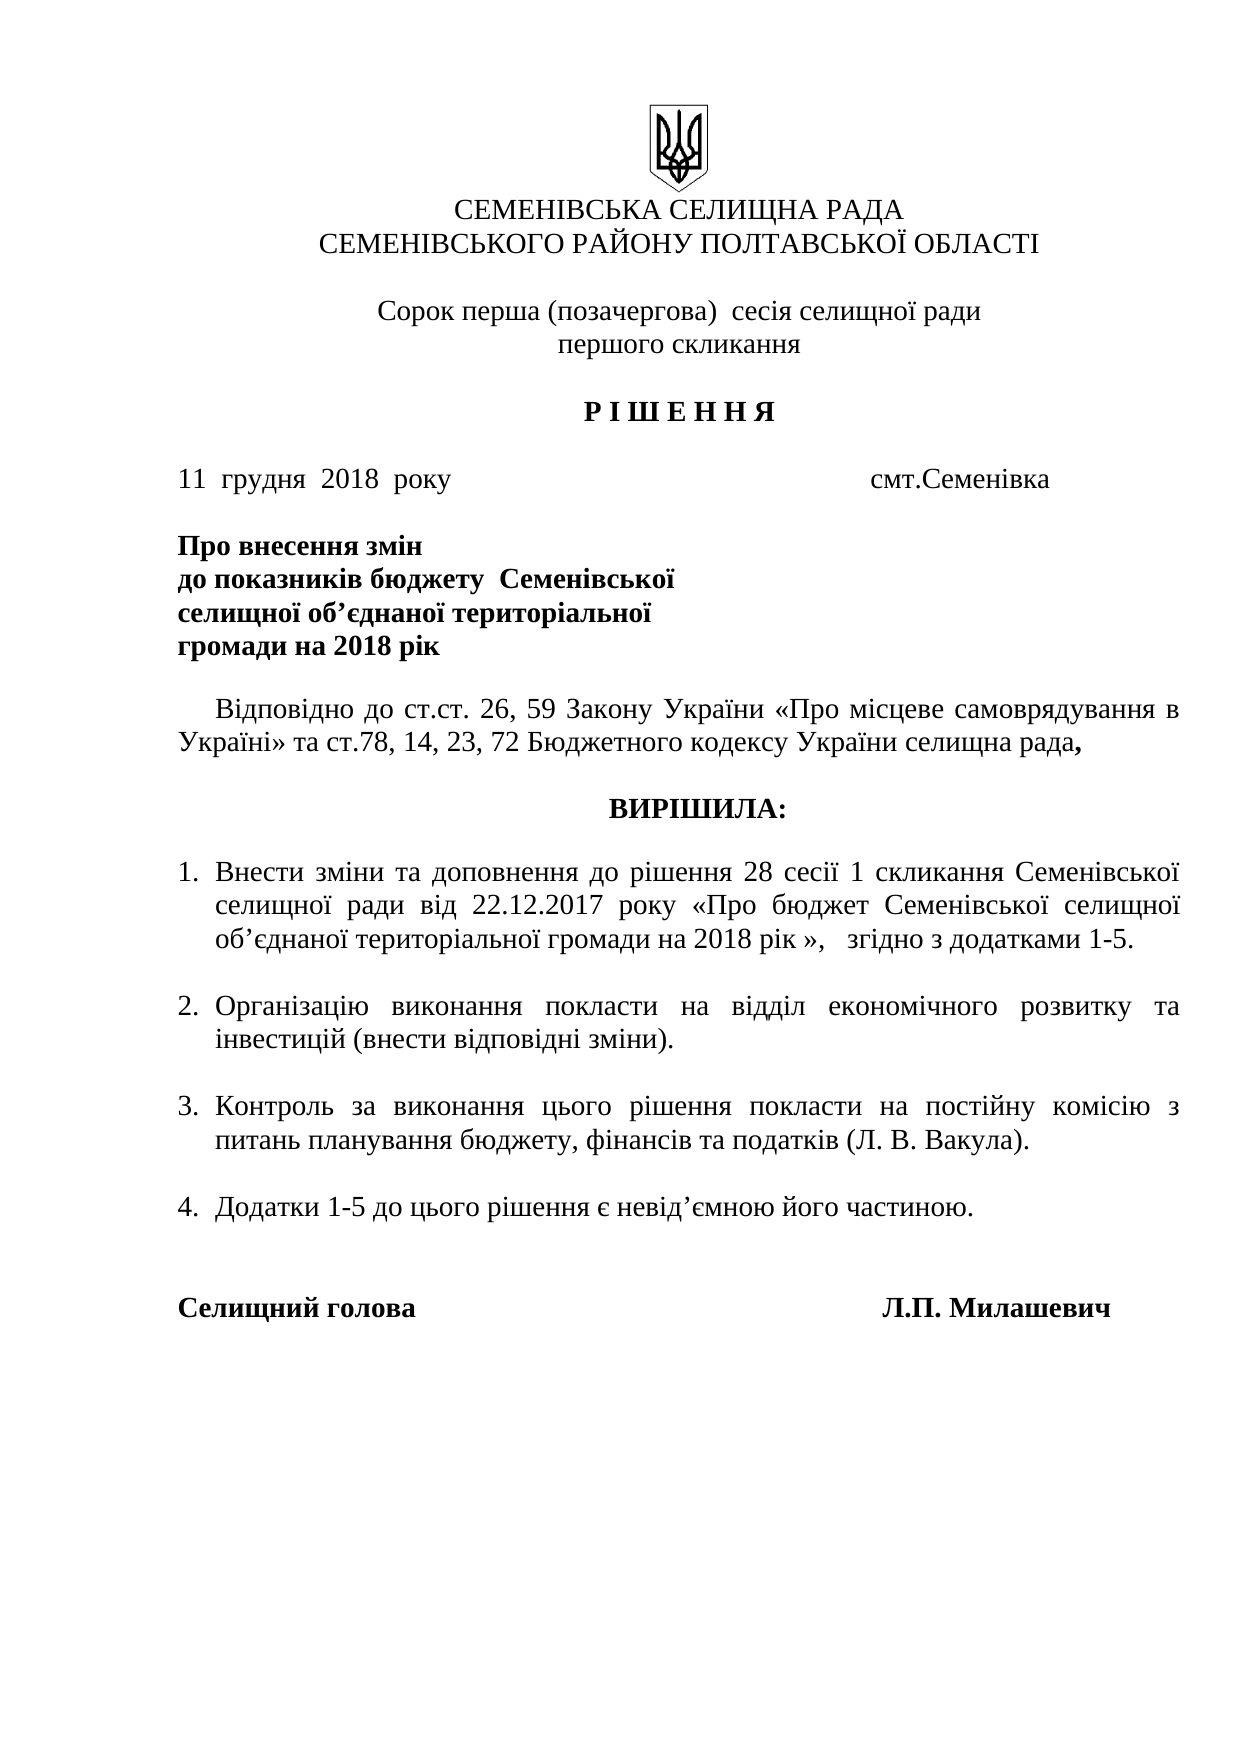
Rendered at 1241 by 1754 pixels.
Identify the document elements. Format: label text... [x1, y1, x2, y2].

text 11 грудня 2018 року смт.Семенівка [177, 461, 1181, 494]
list Організацію виконання покласти на відділ економічного розвитку та інвестицій (внести відповідні зміни). [177, 988, 1181, 1055]
text громади на 2018 рік [177, 628, 1181, 691]
text Відповідно до ст.ст. 26, 59 Закону України «Про місцеве самоврядування в Україні» та ст.78, 14, 23, 72 Бюджетного кодексу України селищна рада, [177, 691, 1181, 758]
list Внести зміни та доповнення до рішення 28 сесії 1 скликання Семенівської селищної ради від 22.12.2017 року «Про бюджет Семенівської селищної об’єднаної територіальної громади на 2018 рік », згідно з додатками 1-5. [177, 854, 1181, 954]
list Додатки 1-5 до цього рішення є невід’ємною його частиною. [177, 1189, 1181, 1223]
text СЕМЕНІВСЬКОГО РАЙОНУ ПОЛТАВСЬКОЇ ОБЛАСТІ [177, 226, 1181, 259]
text Р І Ш Е Н Н Я [177, 394, 1181, 427]
text селищної об’єднаної територіальної [177, 595, 1181, 628]
text ВИРІШИЛА: [177, 791, 1181, 825]
text Про внесення змін до показників бюджету Семенівської [177, 528, 1181, 595]
picture [648, 103, 710, 193]
list Контроль за виконання цього рішення покласти на постійну комісію з питань планування бюджету, фінансів та податків (Л. В. Вакула). [177, 1088, 1181, 1156]
text Сорок перша (позачергова) сесія селищної ради [177, 293, 1181, 327]
text Селищний голова Л.П. Милашевич [177, 1290, 1181, 1323]
text першого скликання [177, 327, 1181, 360]
text СЕМЕНІВСЬКА СЕЛИЩНА РАДА [177, 192, 1181, 226]
